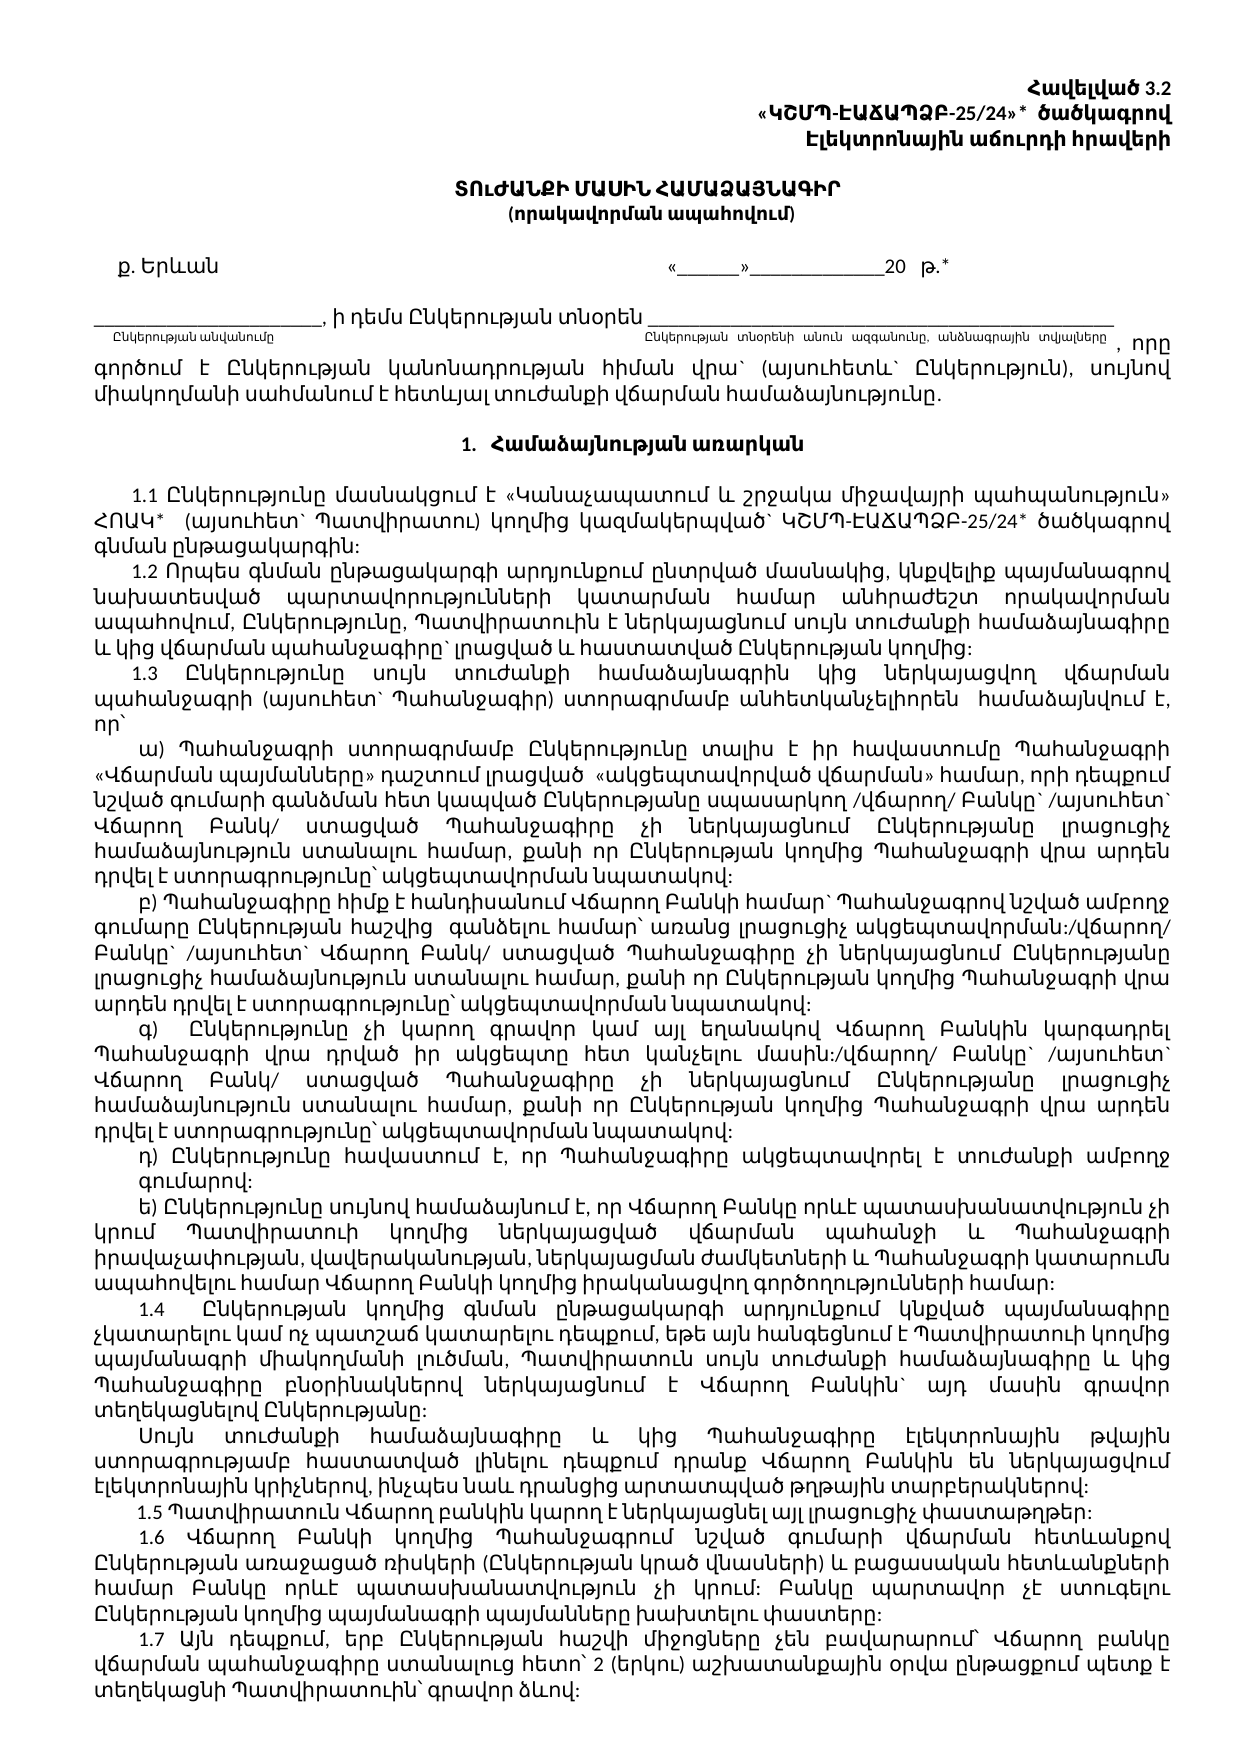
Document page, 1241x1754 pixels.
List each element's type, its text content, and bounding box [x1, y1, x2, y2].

text 1. Համաձայնության առարկան [94, 432, 1171, 457]
text բ) Պահանջագիրը հիմք է հանդիսանում Վճարող Բանկի համար` Պահանջագրով նշված ամբողջ գումարը Ընկերության հաշվից գանձելու համար՝ առանց լրացուցիչ ակցեպտավորման:/վճարող/ Բանկը` /այսուհետ` Վճարող Բանկ/ ստացված Պահանջագիրը չի ներկայացնում Ընկերությանը լրացուցիչ համաձայնություն ստանալու համար, քանի որ Ընկերության կողմից Պահանջագրի վրա արդեն դրվել է ստորագրությունը՝ ակցեպտավորման նպատակով: [94, 889, 1171, 1016]
text Սույն տուժանքի համաձայնագիրը և կից Պահանջագիրը էլեկտրոնային թվային ստորագրությամբ հաստատված լինելու դեպքում դրանք Վճարող Բանկին են ներկայացվում էլեկտրոնային կրիչներով, ինչպես նաև դրանցից արտատպված թղթային տարբերակներով: [94, 1423, 1171, 1499]
text 1.1 Ընկերությունը մասնակցում է «Կանաչապատում և շրջակա միջավայրի պահպանություն» ՀՈԱԿ* (այսուհետ` Պատվիրատու) կողմից կազմակերպված` ԿՇՄՊ-ԷԱՃԱՊՁԲ-25/24* ծածկագրով գնման ընթացակարգին: [94, 482, 1171, 559]
text 1.7 Այն դեպքում, երբ Ընկերության հաշվի միջոցները չեն բավարարում՝ Վճարող բանկը վճարման պահանջագիրը ստանալուց հետո՝ 2 (երկու) աշխատանքային օրվա ընթացքում պետք է տեղեկացնի Պատվիրատուին՝ գրավոր ձևով: [94, 1626, 1171, 1702]
text Էլեկտրոնային աճուրդի հրավերի [94, 126, 1171, 151]
text դ) Ընկերությունը հավաստում է, որ Պահանջագիրը ակցեպտավորել է տուժանքի ամբողջ գումարով: [138, 1143, 1171, 1194]
text ե) Ընկերությունը սույնով համաձայնում է, որ Վճարող Բանկը որևէ պատասխանատվություն չի կրում Պատվիրատուի կողմից ներկայացված վճարման պահանջի և Պահանջագրի իրավաչափության, վավերականության, ներկայացման ժամկետների և Պահանջագրի կատարումն ապահովելու համար Վճարող Բանկի կողմից իրականացվող գործողությունների համար: [94, 1194, 1171, 1296]
text 1.3 Ընկերությունը սույն տուժանքի համաձայնագրին կից ներկայացվող վճարման պահանջագրի (այսուհետ` Պահանջագիր) ստորագրմամբ անհետկանչելիորեն համաձայնվում է, որ՝ [94, 660, 1171, 737]
text Հավելված 3.2 [94, 75, 1171, 100]
text 1.2 Որպես գնման ընթացակարգի արդյունքում ընտրված մասնակից, կնքվելիք պայմանագրով նախատեսված պարտավորությունների կատարման համար անհրաժեշտ որակավորման ապահովում, Ընկերությունը, Պատվիրատուին է ներկայացնում սույն տուժանքի համաձայնագիրը և կից վճարման պահանջագիրը` լրացված և հաստատված Ընկերության կողմից: [94, 559, 1171, 660]
text գ) Ընկերությունը չի կարող գրավոր կամ այլ եղանակով Վճարող Բանկին կարգադրել Պահանջագրի վրա դրված իր ակցեպտը հետ կանչելու մասին:/վճարող/ Բանկը` /այսուհետ` Վճարող Բանկ/ ստացված Պահանջագիրը չի ներկայացնում Ընկերությանը լրացուցիչ համաձայնություն ստանալու համար, քանի որ Ընկերության կողմից Պահանջագրի վրա արդեն դրվել է ստորագրությունը՝ ակցեպտավորման նպատակով: [94, 1016, 1171, 1143]
text ______________________, ի դեմս Ընկերության տնօրեն _____________________________________________ [94, 304, 1171, 330]
text 1.4 Ընկերության կողմից գնման ընթացակարգի արդյունքում կնքված պայմանագիրը չկատարելու կամ ոչ պատշաճ կատարելու դեպքում, եթե այն հանգեցնում է Պատվիրատուի կողմից պայմանագրի միակողմանի լուծման, Պատվիրատուն սույն տուժանքի համաձայնագիրը և կից Պահանջագիրը բնօրինակներով ներկայացնում է Վճարող Բանկին` այդ մասին գրավոր տեղեկացնելով Ընկերությանը: [94, 1296, 1171, 1423]
text 1.5 Պատվիրատուն Վճարող բանկին կարող է ներկայացնել այլ լրացուցիչ փաստաթղթեր: [94, 1499, 1171, 1524]
text «ԿՇՄՊ-ԷԱՃԱՊՁԲ-25/24»* ծածկագրով [94, 100, 1171, 126]
text Ընկերության անվանումը Ընկերության տնօրենի անուն ազգանունը, անձնագրային տվյալները , որը գործում է Ընկերության կանոնադրության հիման վրա` (այսուհետև` Ընկերություն), սույնով միակողմանի սահմանում է հետևյալ տուժանքի վճարման համաձայնությունը. [94, 330, 1171, 406]
text ք. Երևան «______»_____________20 թ.* [94, 254, 1171, 279]
text ա) Պահանջագրի ստորագրմամբ Ընկերությունը տալիս է իր հավաստումը Պահանջագրի «Վճարման պայմանները» դաշտում լրացված «ակցեպտավորված վճարման» համար, որի դեպքում նշված գումարի գանձման հետ կապված Ընկերությանը սպասարկող /վճարող/ Բանկը` /այսուհետ` Վճարող Բանկ/ ստացված Պահանջագիրը չի ներկայացնում Ընկերությանը լրացուցիչ համաձայնություն ստանալու համար, քանի որ Ընկերության կողմից Պահանջագրի վրա արդեն դրվել է ստորագրությունը՝ ակցեպտավորման նպատակով: [94, 737, 1171, 889]
text 1.6 Վճարող Բանկի կողմից Պահանջագրում նշված գումարի վճարման հետևանքով Ընկերության առաջացած ռիսկերի (Ընկերության կրած վնասների) և բացասական հետևանքների համար Բանկը որևէ պատասխանատվություն չի կրում: Բանկը պարտավոր չէ ստուգելու Ընկերության կողմից պայմանագրի պայմանները խախտելու փաստերը: [94, 1524, 1171, 1626]
text ՏՈւԺԱՆՔԻ ՄԱՍԻՆ ՀԱՄԱՁԱՅՆԱԳԻՐ [94, 177, 1171, 202]
text (որակավորման ապահովում) [94, 202, 1171, 225]
